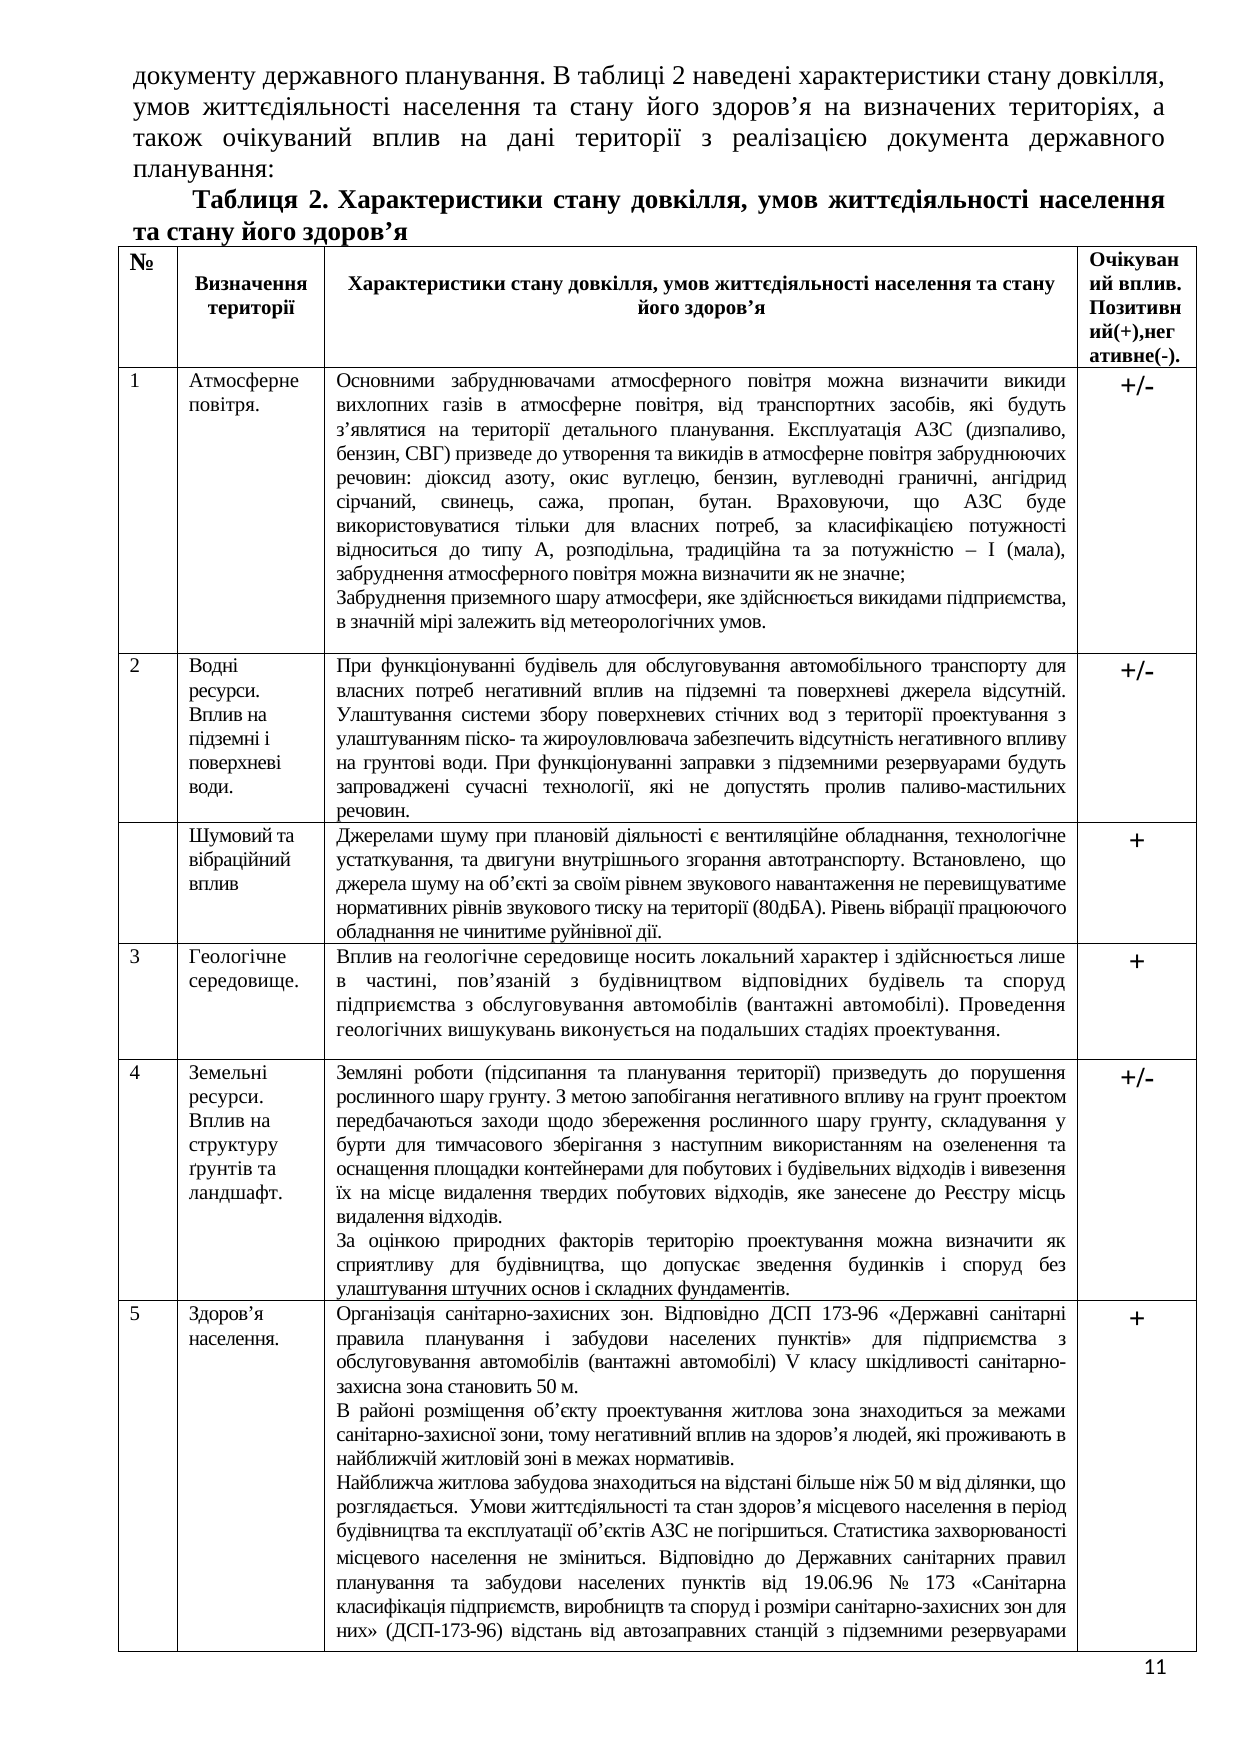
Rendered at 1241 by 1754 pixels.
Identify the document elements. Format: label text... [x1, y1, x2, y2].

table_cell 4 [119, 1060, 177, 1300]
table_header Визначення території [178, 247, 324, 367]
table_cell Земляні роботи (підсипання та планування території) призведуть до порушення рослинного шару грунту. З метою запобігання негативного впливу на грунт проектом передбачаються заходи щодо збереження рослинного шару грунту, складування у бурти для тимчасового зберігання з наступним використанням на озеленення та оснащення площадки контейнерами для побутових і будівельних відходів і вивезення їх на місце видалення твердих побутових відходів, яке занесене до Реєстру місць видалення відходів. За оцінкою природних факторів територію проектування можна визначити як сприятливу для будівництва, що допускає зведення будинків і споруд без улаштування штучних основ і складних фундаментів. [325, 1060, 1077, 1300]
table_cell 2 [119, 654, 177, 822]
table_header Очікуваний вплив. Позитивний(+),негативне(-). [1078, 247, 1196, 367]
table_cell Геологічне середовище. [178, 944, 324, 1059]
table_cell Здоров’я населення. [178, 1301, 324, 1651]
table_cell 3 [119, 944, 177, 1059]
table_cell + [1078, 823, 1196, 943]
table_cell Вплив на геологічне середовище носить локальний характер і здійснюється лише в частині, пов’язаній з будівництвом відповідних будівель та споруд підприємства з обслуговування автомобілів (вантажні автомобілі). Проведення геологічних вишукувань виконується на подальших стадіях проектування. [325, 944, 1077, 1059]
table_cell + [1078, 944, 1196, 1059]
text Таблиця 2. Характеристики стану довкілля, умов життєдіяльності населення та стану його здоров’я [133, 184, 1166, 246]
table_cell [325, 1301, 1077, 1651]
table_cell Джерелами шуму при плановій діяльності є вентиляційне обладнання, технологічне устаткування, та двигуни внутрішнього згорання автотранспорту. Встановлено, що джерела шуму на об’єкті за своїм рівнем звукового навантаження не перевищуватиме нормативних рівнів звукового тиску на території (80дБА). Рівень вібрації працюючого обладнання не чинитиме руйнівної дії. [325, 823, 1077, 943]
table_cell [119, 823, 177, 943]
table_cell + [1078, 1301, 1196, 1651]
table_cell Шумовий та вібраційний вплив [178, 823, 324, 943]
table_cell Атмосферне повітря. [178, 368, 324, 652]
table_header № [119, 247, 177, 367]
table_cell При функціонуванні будівель для обслуговування автомобільного транспорту для власних потреб негативний вплив на підземні та поверхневі джерела відсутній. Улаштування системи збору поверхневих стічних вод з території проектування з улаштуванням піско- та жироуловлювача забезпечить відсутність негативного впливу на грунтові води. При функціонуванні заправки з підземними резервуарами будуть запроваджені сучасні технології, які не допустять пролив паливо-мастильних речовин. [325, 654, 1077, 822]
table_cell +/- [1078, 654, 1196, 822]
table_cell +/- [1078, 368, 1196, 652]
table_cell 5 [119, 1301, 177, 1651]
table_cell +/- [1078, 1060, 1196, 1300]
table_cell Основними забруднювачами атмосферного повітря можна визначити викиди вихлопних газів в атмосферне повітря, від транспортних засобів, які будуть з’являтися на території детального планування. Експлуатація АЗС (дизпаливо, бензин, СВГ) призведе до утворення та викидів в атмосферне повітря забруднюючих речовин: діоксид азоту, окис вуглецю, бензин, вуглеводні граничні, ангідрид сірчаний, свинець, сажа, пропан, бутан. Враховуючи, що АЗС буде використовуватися тільки для власних потреб, за класифікацією потужності відноситься до типу А, розподільна, традиційна та за потужністю – I (мала), забруднення атмосферного повітря можна визначити як не значне; Забруднення приземного шару атмосфери, яке здійснюється викидами підприємства, в значній мірі залежить від метеорологічних умов. [325, 368, 1077, 652]
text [133, 59, 1166, 184]
table_header Характеристики стану довкілля, умов життєдіяльності населення та стану його здоров’я [325, 247, 1077, 367]
table_cell Земельні ресурси. Вплив на структуру ґрунтів та ландшафт. [178, 1060, 324, 1300]
table_cell Водні ресурси. Вплив на підземні і поверхневі води. [178, 654, 324, 822]
table_cell 1 [119, 368, 177, 652]
